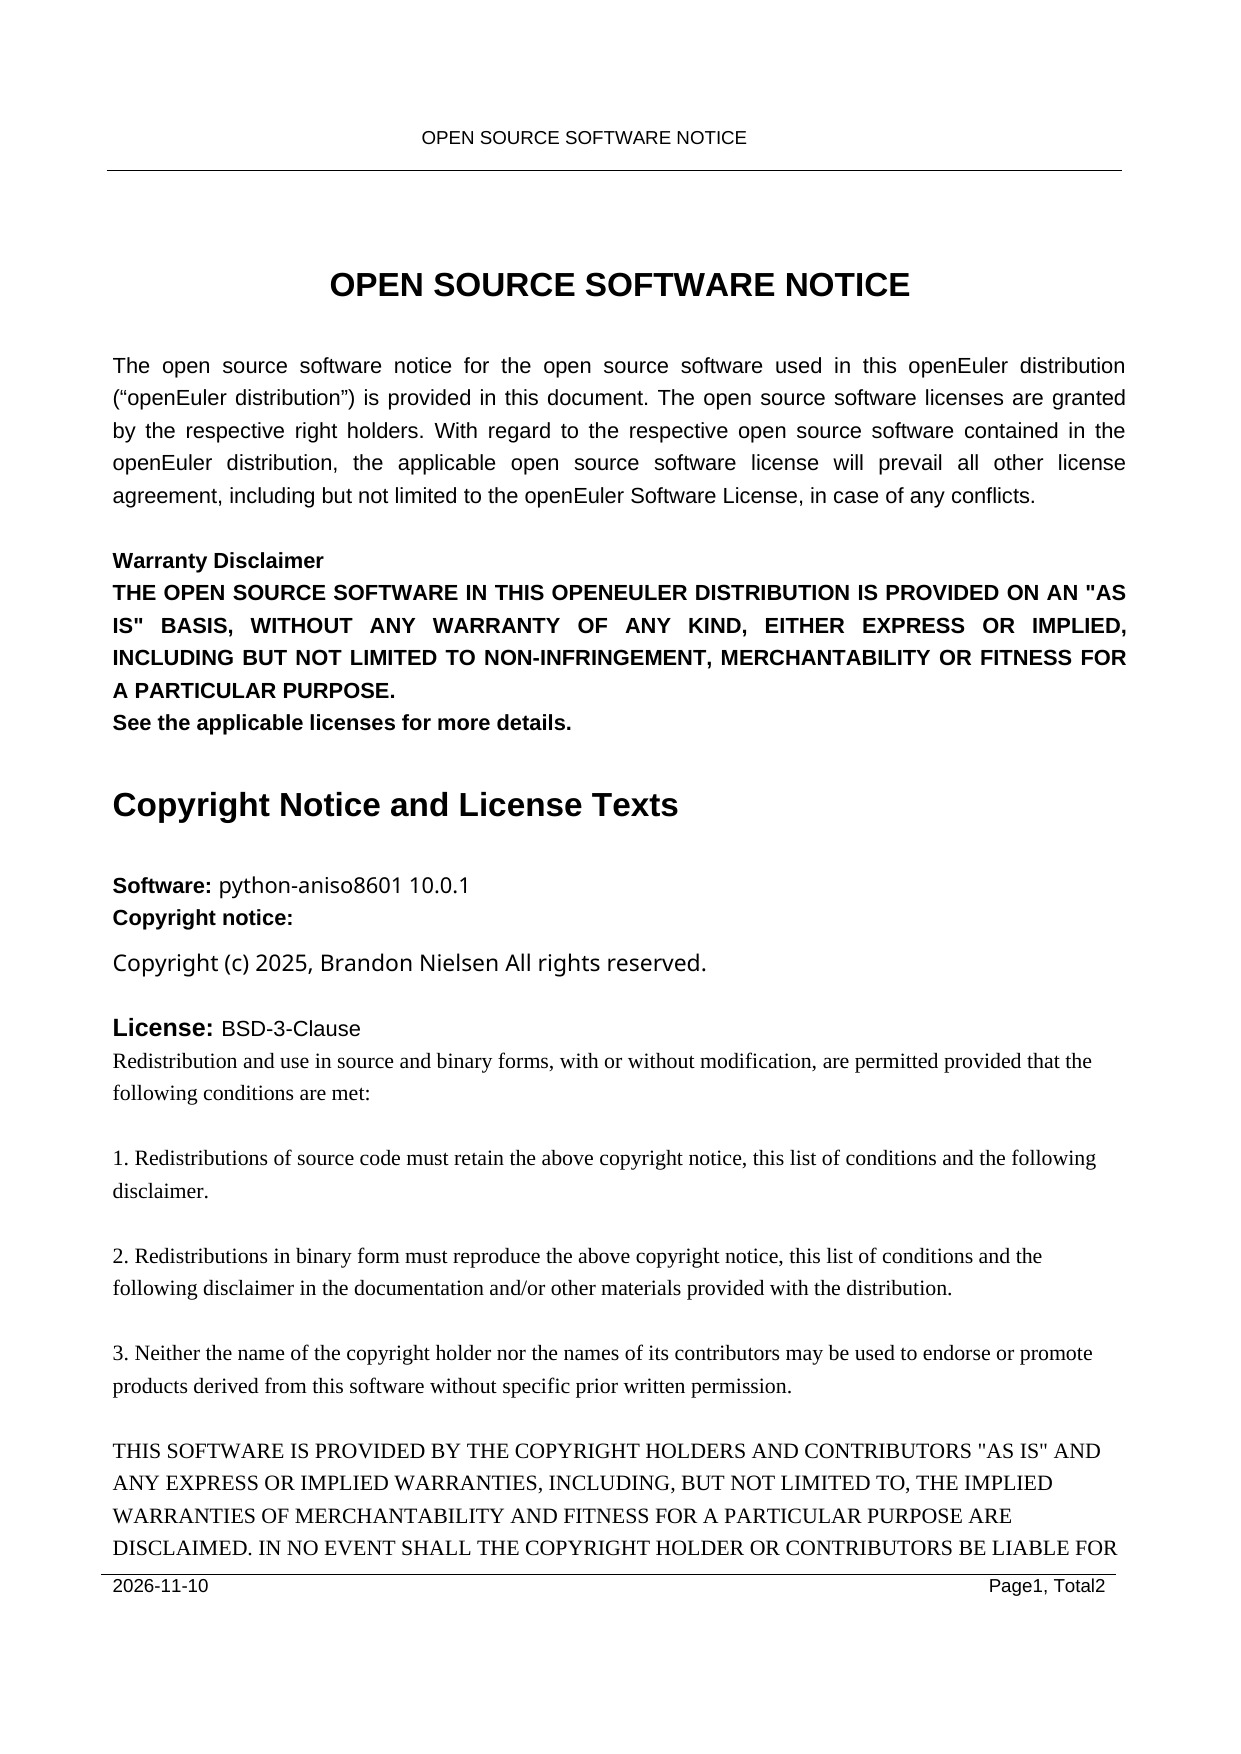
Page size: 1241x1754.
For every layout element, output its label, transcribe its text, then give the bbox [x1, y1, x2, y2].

text The open source software notice for the open source software used in this openEuler distribution (“openEuler distribution”) is provided in this document. The open source software licenses are granted by the respective right holders. With regard to the respective open source software contained in the openEuler distribution, the applicable open source software license will prevail all other license agreement, including but not limited to the openEuler Software License, in case of any conflicts. [112, 349, 1128, 511]
title Software: python-aniso8601 10.0.1 [112, 869, 1128, 901]
text OPEN SOURCE SOFTWARE NOTICE [112, 251, 1128, 316]
text Warranty Disclaimer [112, 544, 1128, 576]
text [112, 1044, 1128, 1564]
text THE OPEN SOURCE SOFTWARE IN THIS OPENEULER DISTRIBUTION IS PROVIDED ON AN "AS IS" BASIS, WITHOUT ANY WARRANTY OF ANY KIND, EITHER EXPRESS OR IMPLIED, INCLUDING BUT NOT LIMITED TO NON-INFRINGEMENT, MERCHANTABILITY OR FITNESS FOR A PARTICULAR PURPOSE. See the applicable licenses for more details. [112, 576, 1128, 739]
text License: BSD-3-Clause [112, 1012, 1128, 1044]
text Copyright notice: [112, 901, 1128, 934]
text Copyright Notice and License Texts [112, 771, 1128, 836]
text Copyright (c) 2025, Brandon Nielsen All rights reserved. [112, 947, 1128, 1012]
